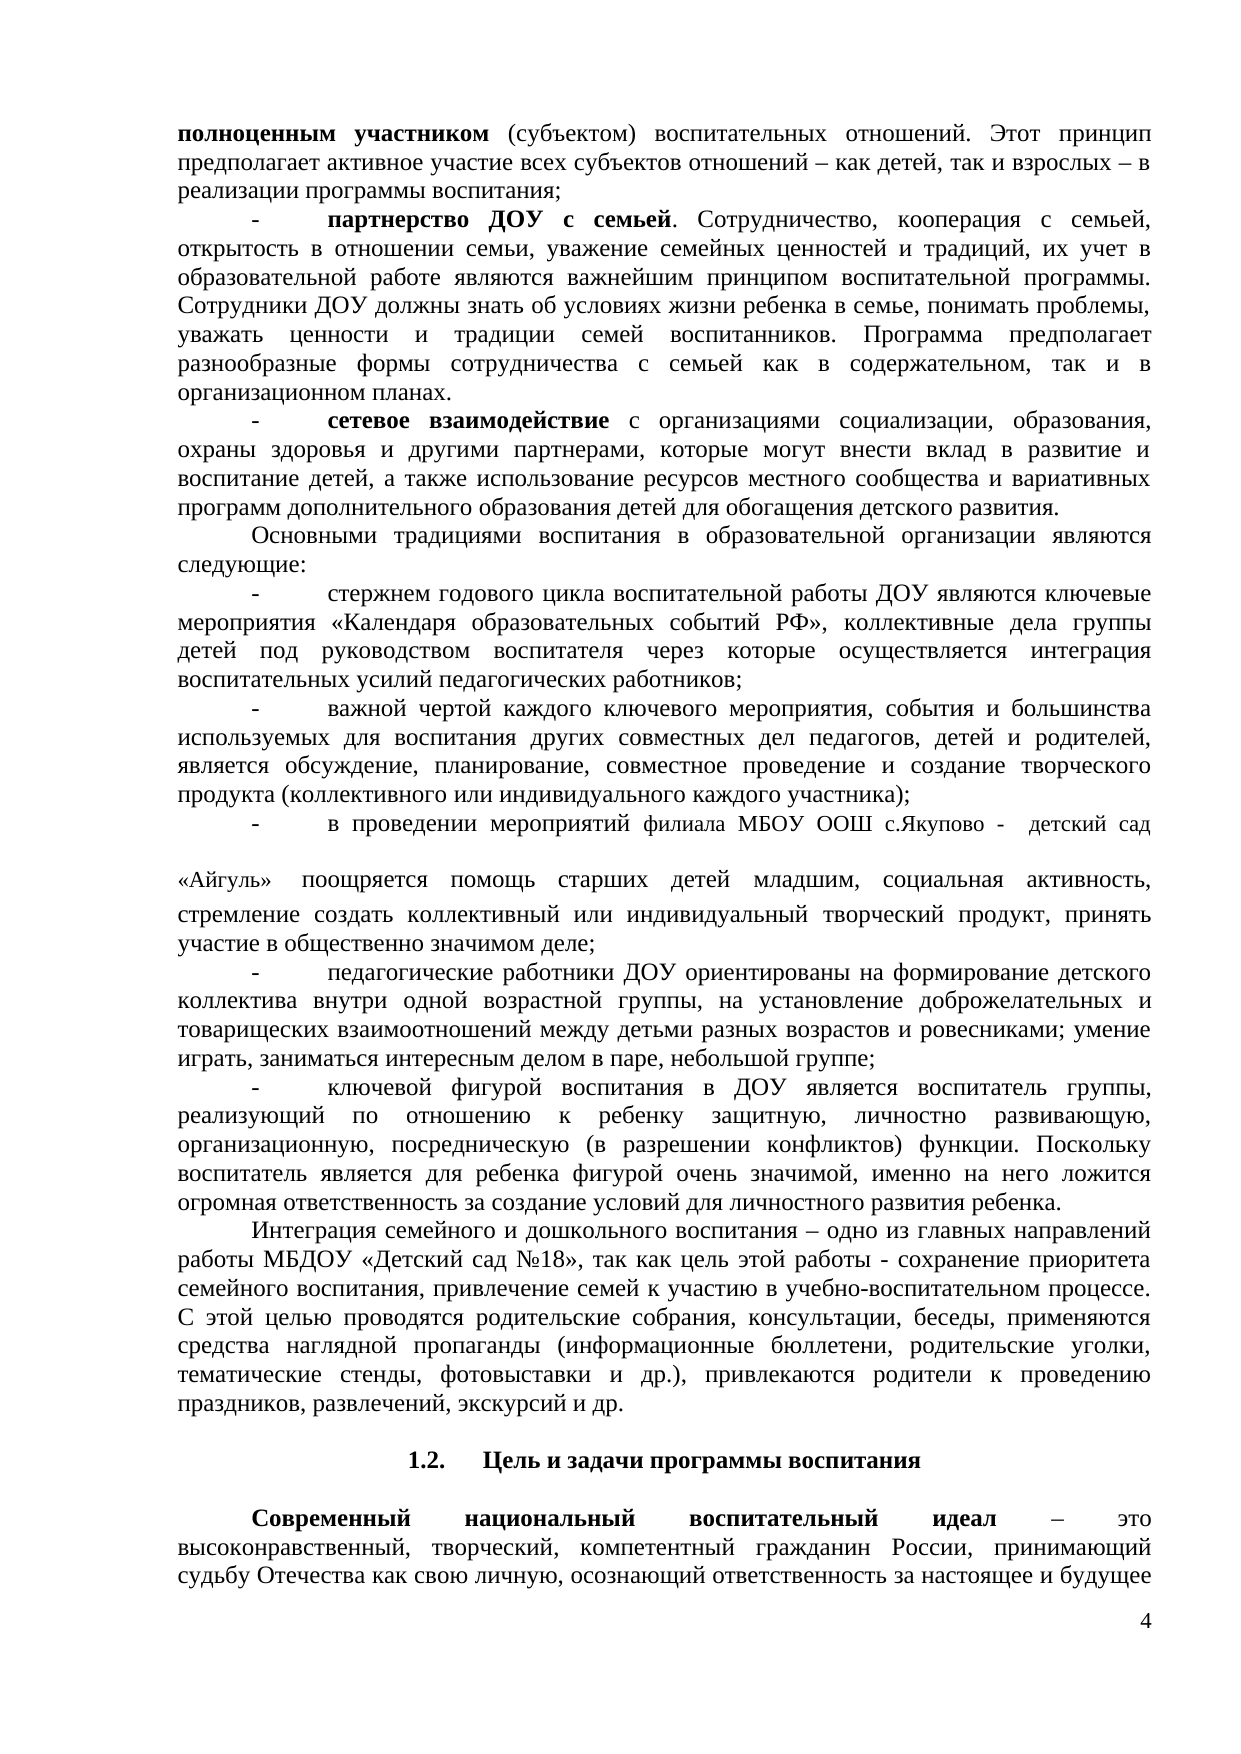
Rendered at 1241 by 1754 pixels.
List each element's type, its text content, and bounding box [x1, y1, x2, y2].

list важной чертой каждого ключевого мероприятия, события и большинства используемых для воспитания других совместных дел педагогов, детей и родителей, является обсуждение, планирование, совместное проведение и создание творческого продукта (коллективного или индивидуального каждого участника); [177, 693, 1152, 808]
list педагогические работники ДОУ ориентированы на формирование детского коллектива внутри одной возрастной группы, на установление доброжелательных и товарищеских взаимоотношений между детьми разных возрастов и ровесниками; умение играть, заниматься интересным делом в паре, небольшой группе; [177, 957, 1152, 1072]
list ключевой фигурой воспитания в ДОУ является воспитатель группы, реализующий по отношению к ребенку защитную, личностно развивающую, организационную, посредническую (в разрешении конфликтов) функции. Поскольку воспитатель является для ребенка фигурой очень значимой, именно на него ложится огромная ответственность за создание условий для личностного развития ребенка. [177, 1072, 1152, 1215]
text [177, 1503, 1152, 1589]
list сетевое взаимодействие с организациями социализации, образования, охраны здоровья и другими партнерами, которые могут внести вклад в развитие и воспитание детей, а также использование ресурсов местного сообщества и вариативных программ дополнительного образования детей для обогащения детского развития. [177, 406, 1152, 521]
text Основными традициями воспитания в образовательной организации являются следующие: [177, 521, 1152, 578]
list стержнем годового цикла воспитательной работы ДОУ являются ключевые мероприятия «Календаря образовательных событий РФ», коллективные дела группы детей под руководством воспитателя через которые осуществляется интеграция воспитательных усилий педагогических работников; [177, 578, 1152, 693]
list партнерство ДОУ с семьей. Сотрудничество, кооперация с семьей, открытость в отношении семьи, уважение семейных ценностей и традиций, их учет в образовательной работе являются важнейшим принципом воспитательной программы. Сотрудники ДОУ должны знать об условиях жизни ребенка в семье, понимать проблемы, уважать ценности и традиции семей воспитанников. Программа предполагает разнообразные формы сотрудничества с семьей как в содержательном, так и в организационном планах. [177, 204, 1152, 406]
list в проведении мероприятий филиала МБОУ ООШ с.Якупово - детский сад «Айгуль» поощряется помощь старших детей младшим, социальная активность, стремление создать коллективный или индивидуальный творческий продукт, принять участие в общественно значимом деле; [177, 808, 1152, 957]
text Интеграция семейного и дошкольного воспитания – одно из главных направлений работы МБДОУ «Детский сад №18», так как цель этой работы - сохранение приоритета семейного воспитания, привлечение семей к участию в учебно-воспитательном процессе. С этой целью проводятся родительские собрания, консультации, беседы, применяются средства наглядной пропаганды (информационные бюллетени, родительские уголки, тематические стенды, фотовыставки и др.), привлекаются родители к проведению праздников, развлечений, экскурсий и др. [177, 1215, 1152, 1417]
list Цель и задачи программы воспитания [177, 1445, 1152, 1474]
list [177, 118, 1152, 204]
